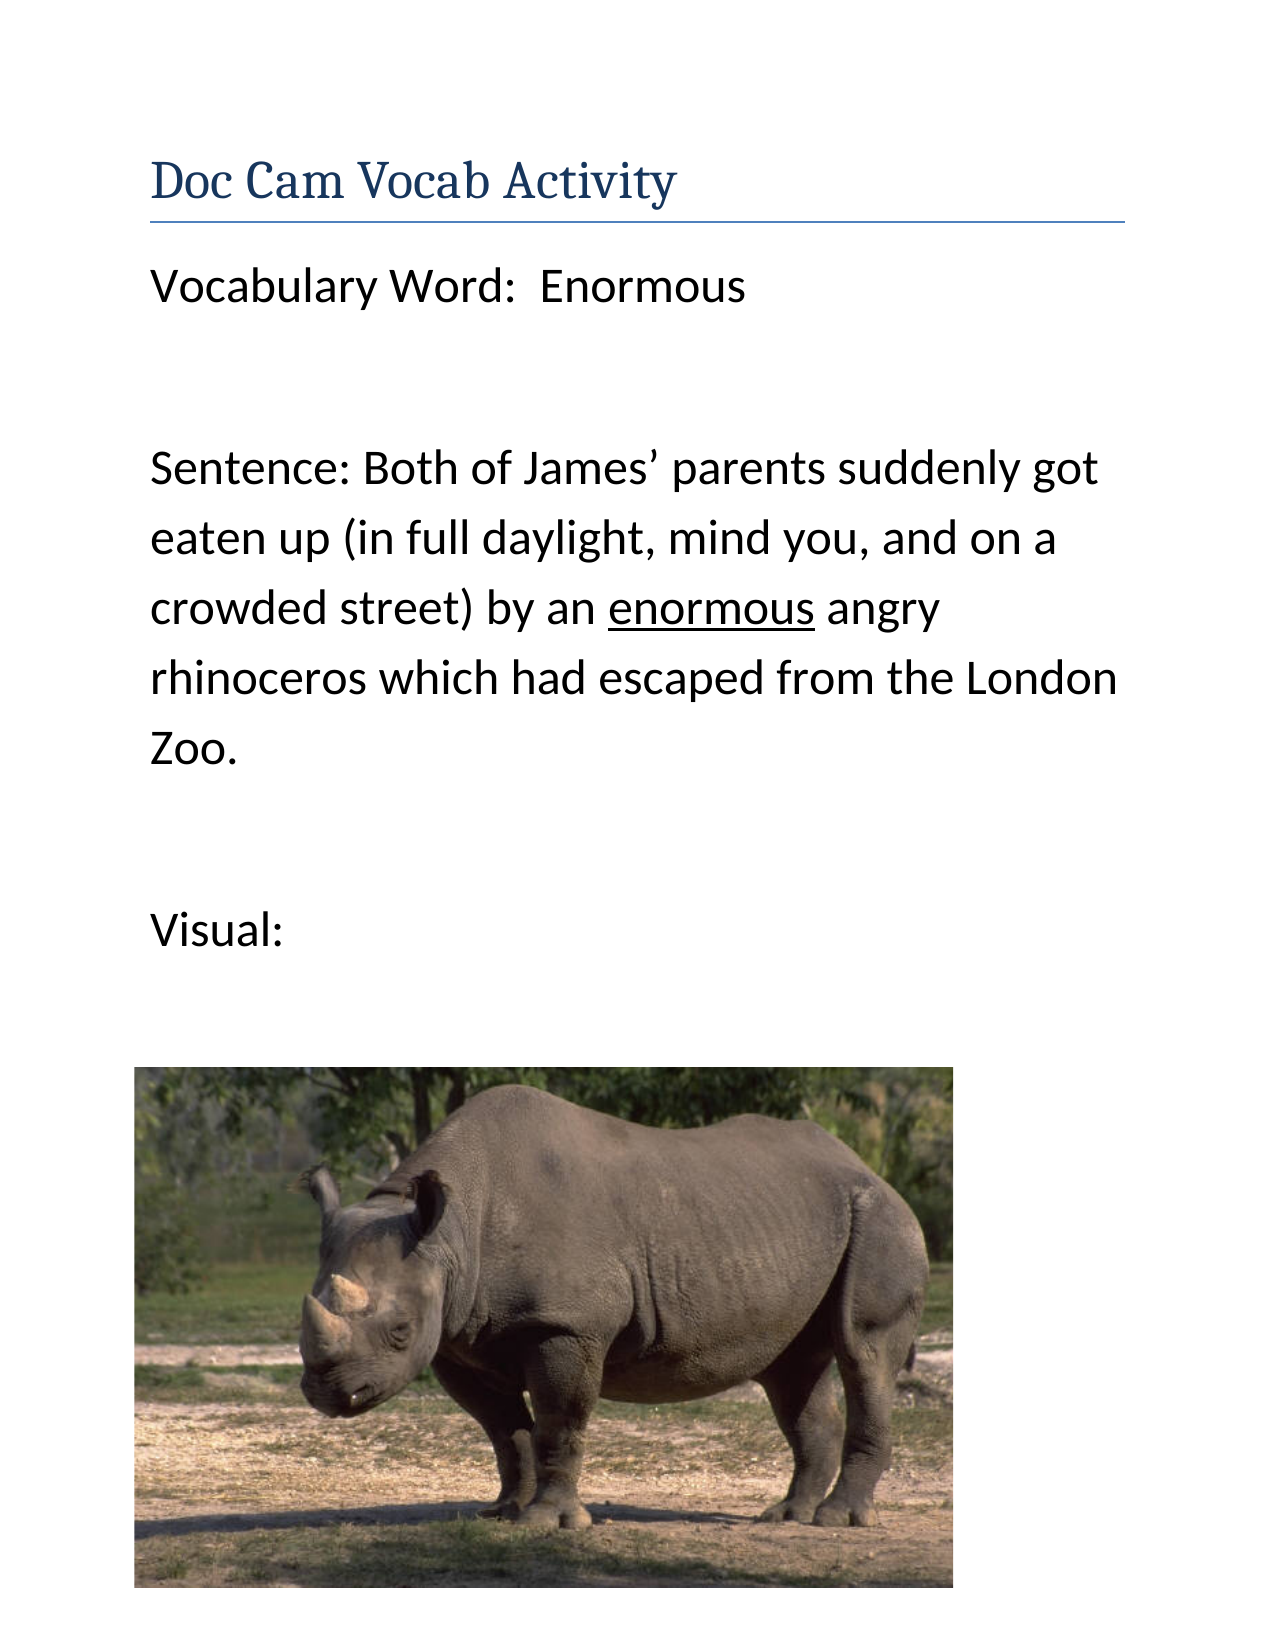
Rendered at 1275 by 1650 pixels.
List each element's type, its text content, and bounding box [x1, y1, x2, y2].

text Visual: [150, 898, 1125, 959]
text Sentence: Both of James’ parents suddenly got eaten up (in full daylight, mind you, and on a crowded street) by an enormous angry rhinoceros which had escaped from the London Zoo. [150, 436, 1125, 777]
picture [134, 1067, 954, 1588]
title Doc Cam Vocab Activity [150, 150, 1125, 221]
text Vocabulary Word: Enormous [150, 254, 1125, 315]
